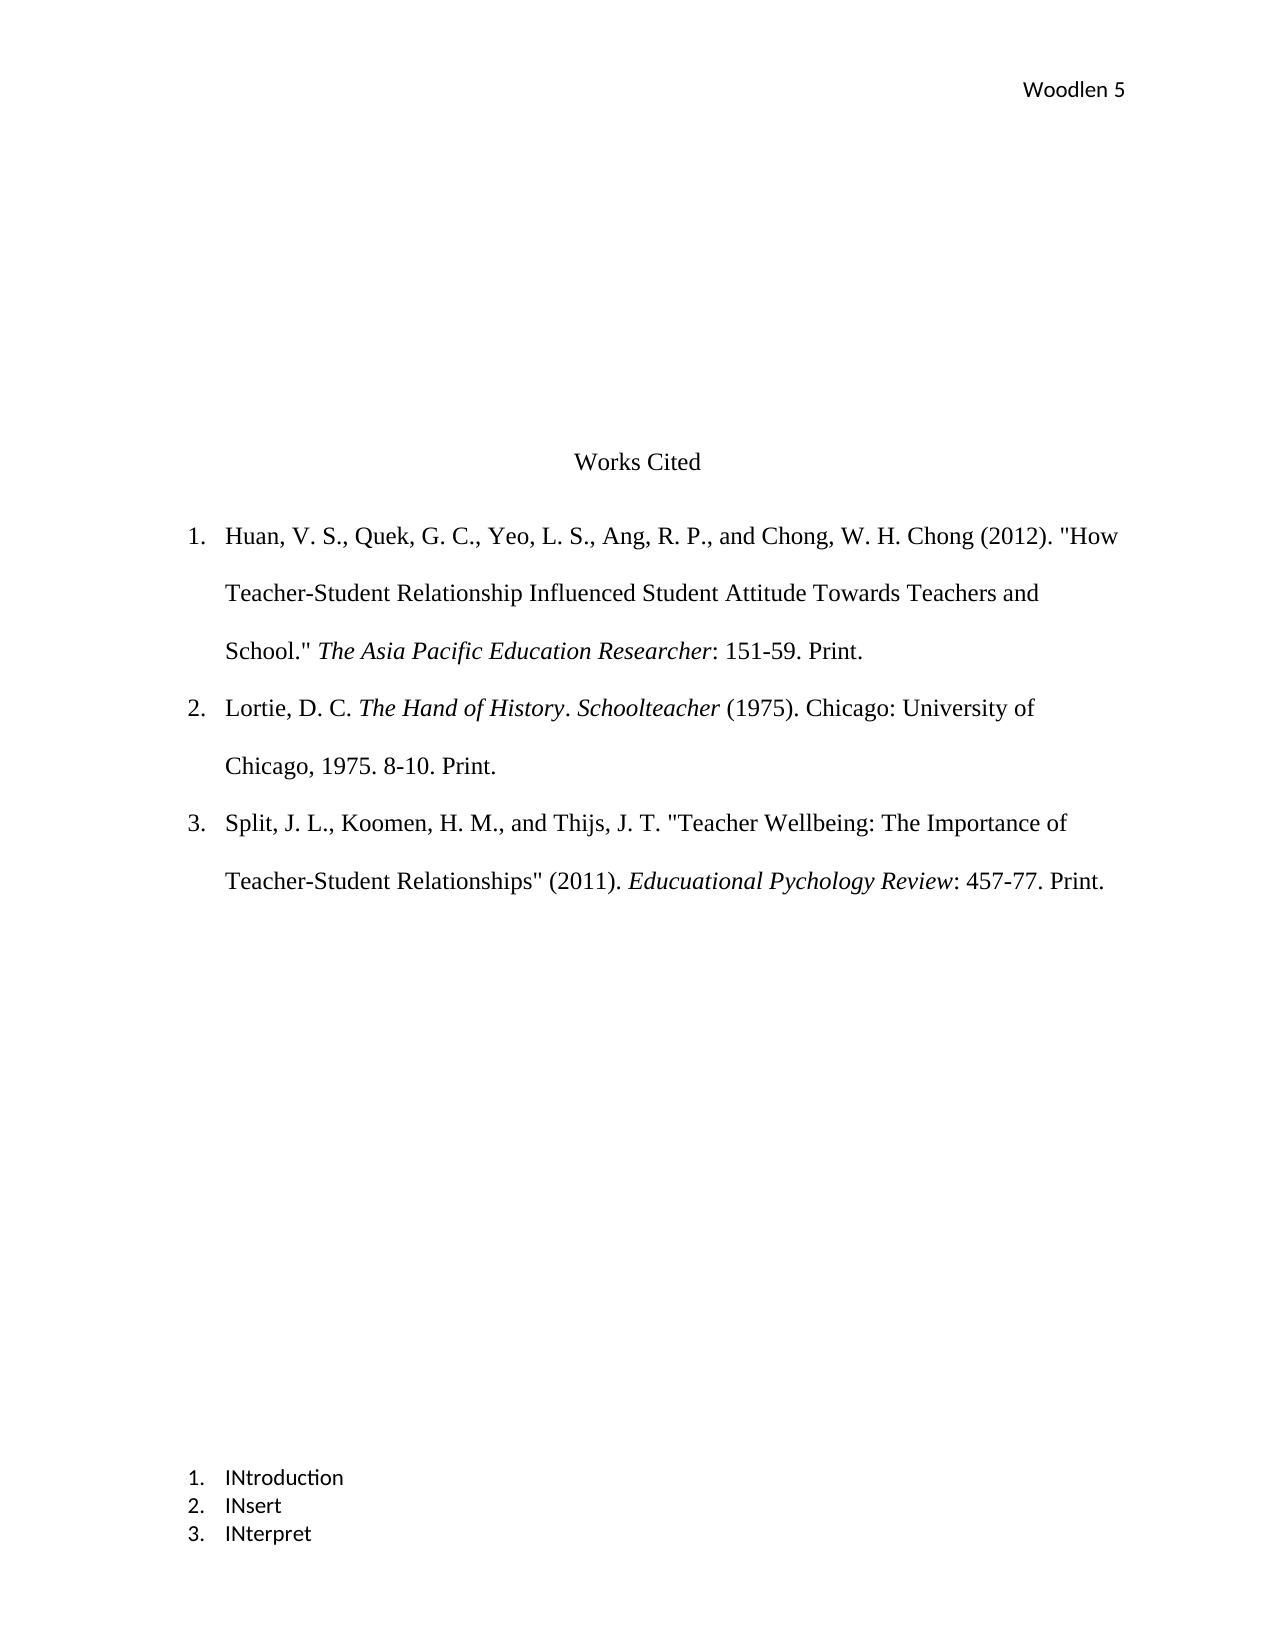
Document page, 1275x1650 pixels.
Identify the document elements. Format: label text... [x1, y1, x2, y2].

list Lortie, D. C. The Hand of History. Schoolteacher (1975). Chicago: University of Chicago, 1975. 8-10. Print. [187, 693, 1125, 779]
list Huan, V. S., Quek, G. C., Yeo, L. S., Ang, R. P., and Chong, W. H. Chong (2012). "How Teacher-Student Relationship Influenced Student Attitude Towards Teachers and School." The Asia Pacific Education Researcher: 151-59. Print. [187, 521, 1125, 664]
text Works Cited [150, 447, 1125, 475]
list Split, J. L., Koomen, H. M., and Thijs, J. T. "Teacher Wellbeing: The Importance of Teacher-Student Relationships" (2011). Educuational Pychology Review: 457-77. Print. [187, 808, 1125, 894]
